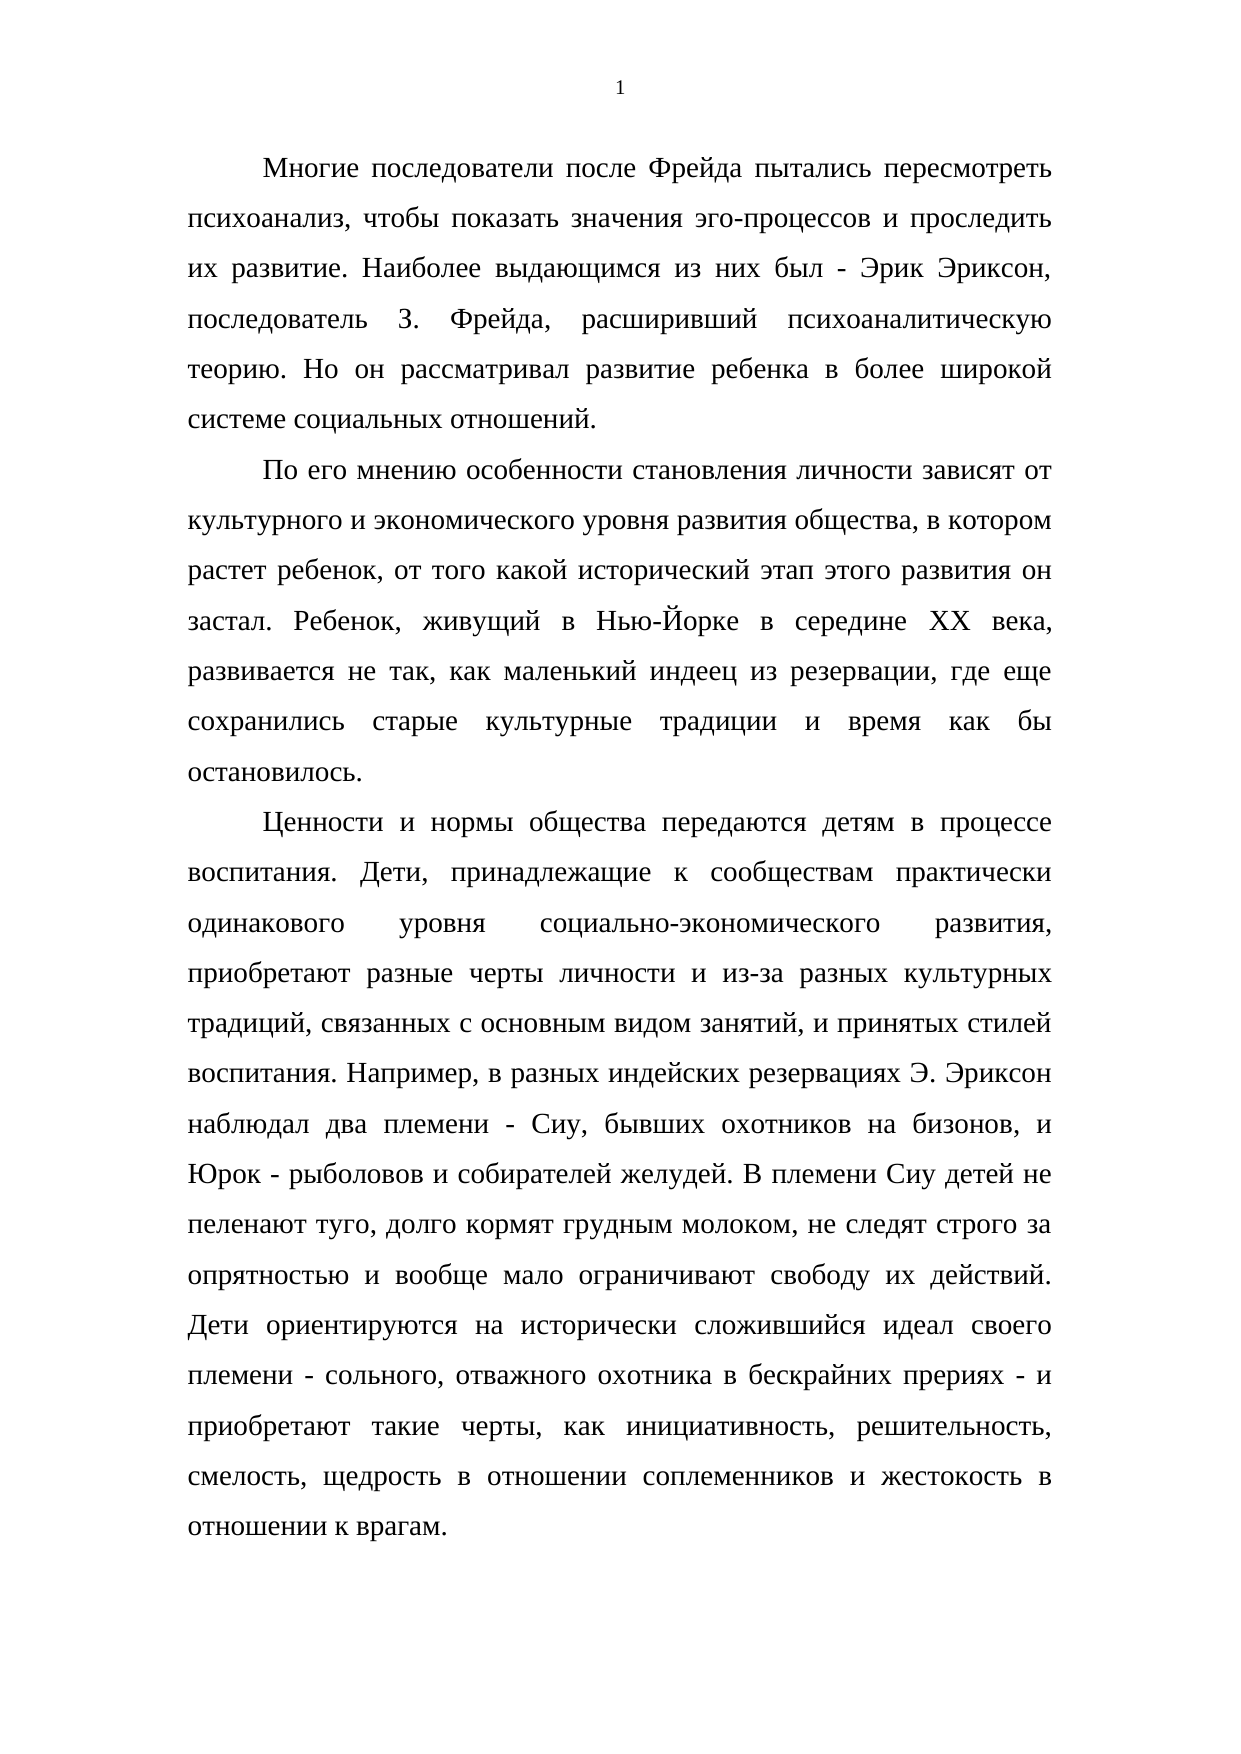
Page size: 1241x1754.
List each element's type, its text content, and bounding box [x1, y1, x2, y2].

text Ценности и нормы общества передаются детям в процессе воспитания. Дети, принадлежащие к сообществам практически одинакового уровня социально-экономического развития, приобретают разные черты личности и из-за разных культурных традиций, связанных с основным видом занятий, и принятых стилей воспитания. Например, в разных индейских резервациях Э. Эриксон наблюдал два племени - Сиу, бывших охотников на бизонов, и Юрок - рыболовов и собирателей желудей. В племени Сиу детей не пеленают туго, долго кормят грудным молоком, не следят строго за опрятностью и вообще мало ограничивают свободу их действий. Дети ориентируются на исторически сложившийся идеал своего племени - сольного, отважного охотника в бескрайних прериях - и приобретают такие черты, как инициативность, решительность, смелость, щедрость в отношении соплеменников и жестокость в отношении к врагам. [187, 804, 1053, 1542]
text Многие последователи после Фрейда пытались пересмотреть психоанализ, чтобы показать значения эго-процессов и проследить их развитие. Наиболее выдающимся из них был - Эрик Эриксон, последователь З. Фрейда, расширивший психоаналитическую теорию. Но он рассматривал развитие ребенка в более широкой системе социальных отношений. [187, 150, 1053, 435]
text По его мнению особенности становления личности зависят от культурного и экономического уровня развития общества, в котором растет ребенок, от того какой исторический этап этого развития он застал. Ребенок, живущий в Нью-Йорке в середине XX века, развивается не так, как маленький индеец из резервации, где еще сохранились старые культурные традиции и время как бы остановилось. [187, 452, 1053, 787]
